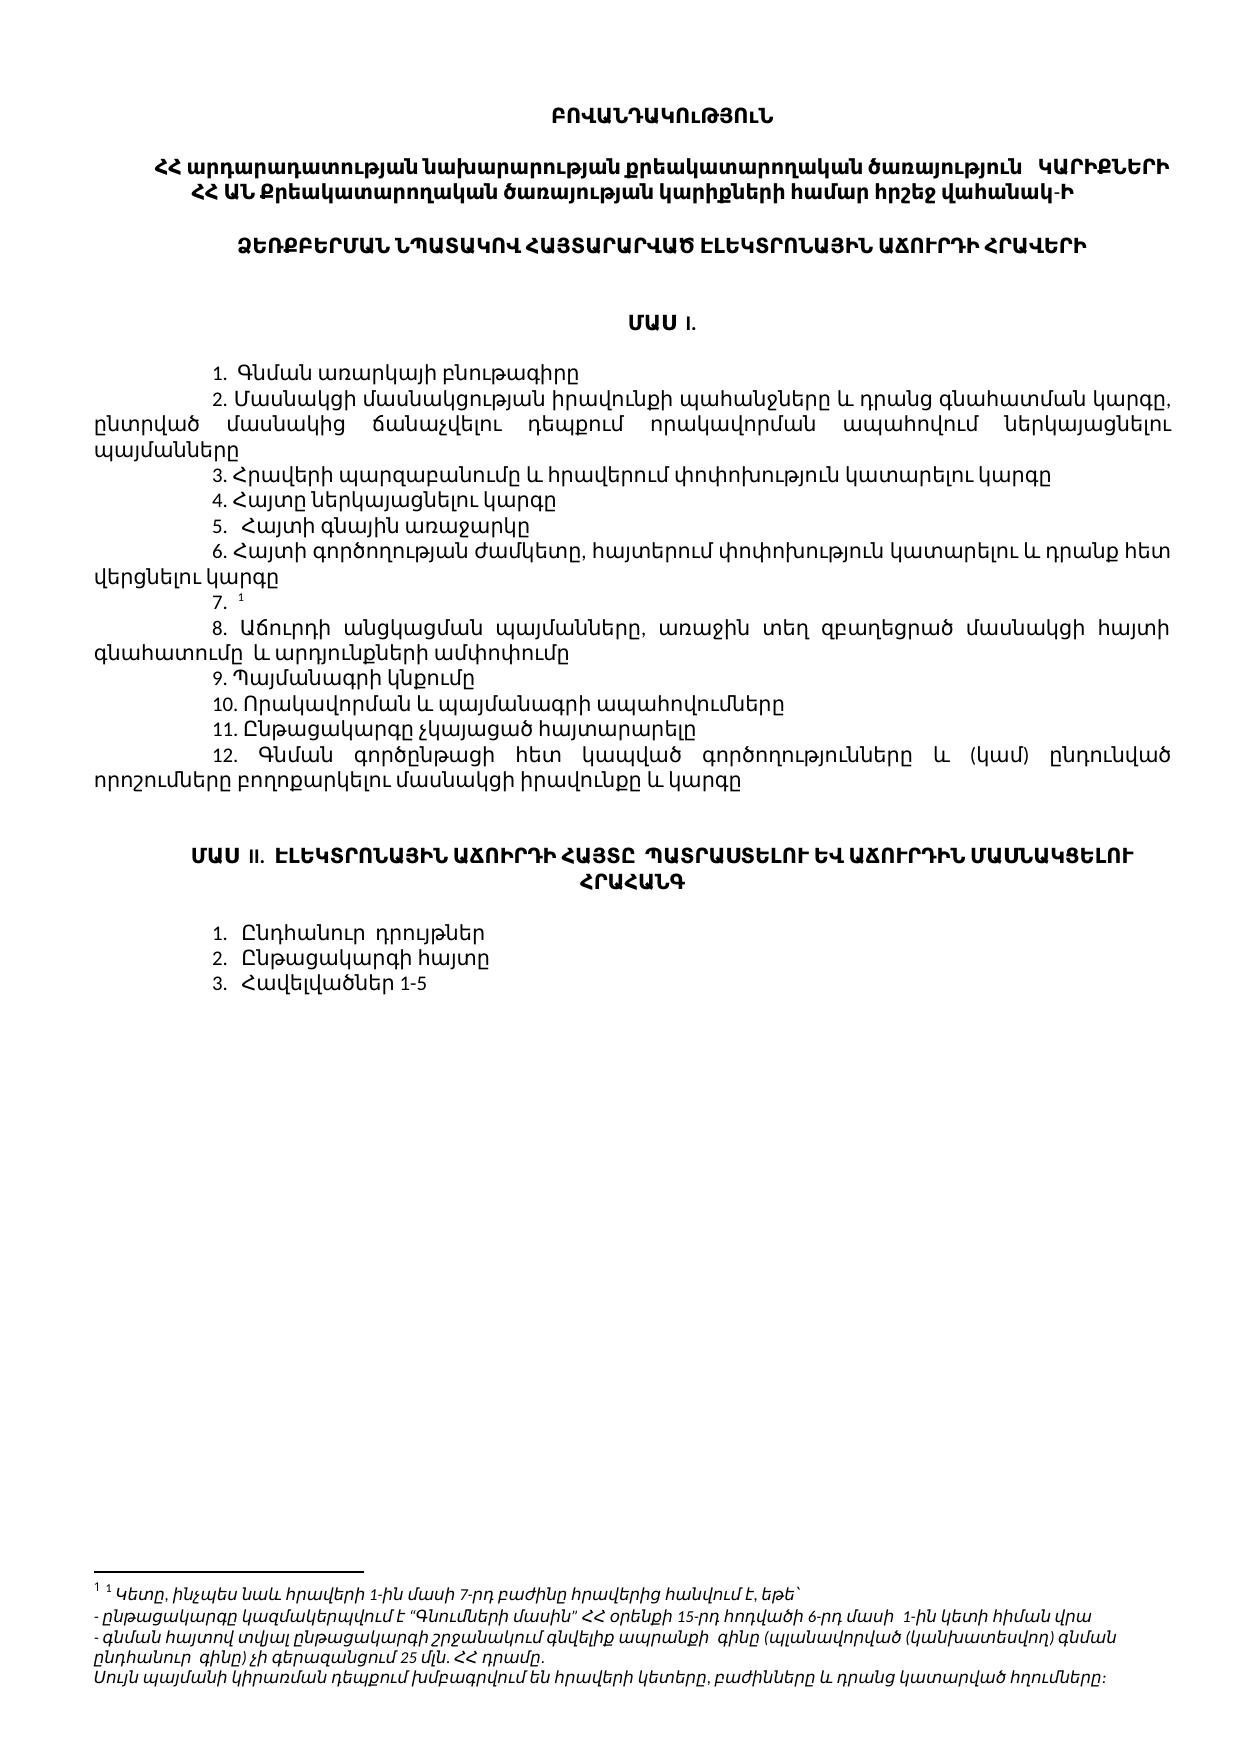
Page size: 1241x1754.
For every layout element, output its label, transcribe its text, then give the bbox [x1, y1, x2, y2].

text ՄԱՍ II. ԷԼԵԿՏՐՈՆԱՅԻՆ ԱՃՈԻՐԴԻ ՀԱՅՏԸ ՊԱՏՐԱՍՏԵԼՈՒ ԵՎ ԱՃՈՒՐԴԻՆ ՄԱՍՆԱԿՑԵԼՈՒ ՀՐԱՀԱՆԳ [94, 843, 1171, 894]
text 10. Որակավորման և պայմանագրի ապահովումները [94, 691, 1171, 716]
text ԲՈՎԱՆԴԱԿՈւԹՅՈւՆ [94, 103, 1171, 128]
text 6. Հայտի գործողության ժամկետը, հայտերում փոփոխություն կատարելու և դրանք հետ վերցնելու կարգը [94, 538, 1171, 589]
text 5. Հայտի գնային առաջարկը [94, 513, 1171, 538]
text 2. Մասնակցի մասնակցության իրավունքի պահանջները և դրանց գնահատման կարգը, ընտրված մասնակից ճանաչվելու դեպքում որակավորման ապահովում ներկայացնելու պայմանները [94, 386, 1171, 462]
text 2. Ընթացակարգի հայտը [94, 945, 1171, 971]
text ՀՀ արդարադատության նախարարության քրեակատարողական ծառայություն ԿԱՐԻՔՆԵՐԻ ՀՀ ԱՆ Քրեակատարողական ծառայության կարիքների համար հրշեջ վահանակ-Ի [94, 154, 1171, 205]
text 11. Ընթացակարգը չկայացած հայտարարելը [94, 716, 1171, 742]
text 1. Ընդհանուր դրույթներ [94, 920, 1171, 945]
text ՁԵՌՔԲԵՐՄԱՆ ՆՊԱՏԱԿՈՎ ՀԱՅՏԱՐԱՐՎԱԾ ԷԼԵԿՏՐՈՆԱՅԻՆ ԱՃՈՒՐԴԻ ՀՐԱՎԵՐԻ [94, 233, 1171, 259]
text 9. Պայմանագրի կնքումը [94, 666, 1171, 691]
text 4. Հայտը ներկայացնելու կարգը [94, 488, 1171, 513]
text 8. Աճուրդի անցկացման պայմանները, առաջին տեղ զբաղեցրած մասնակցի հայտի գնահատումը և արդյունքների ամփոփումը [94, 615, 1171, 666]
text 3. Հրավերի պարզաբանումը և հրավերում փոփոխություն կատարելու կարգը [94, 462, 1171, 488]
text ՄԱՍ I. [94, 310, 1171, 335]
text 3. Հավելվածներ 1-5 [94, 971, 1171, 996]
text 1. Գնման առարկայի բնութագիրը [94, 361, 1171, 386]
text 7. 1 [94, 589, 1171, 615]
text 12. Գնման գործընթացի հետ կապված գործողությունները և (կամ) ընդունված որոշումները բողոքարկելու մասնակցի իրավունքը և կարգը [94, 742, 1171, 793]
